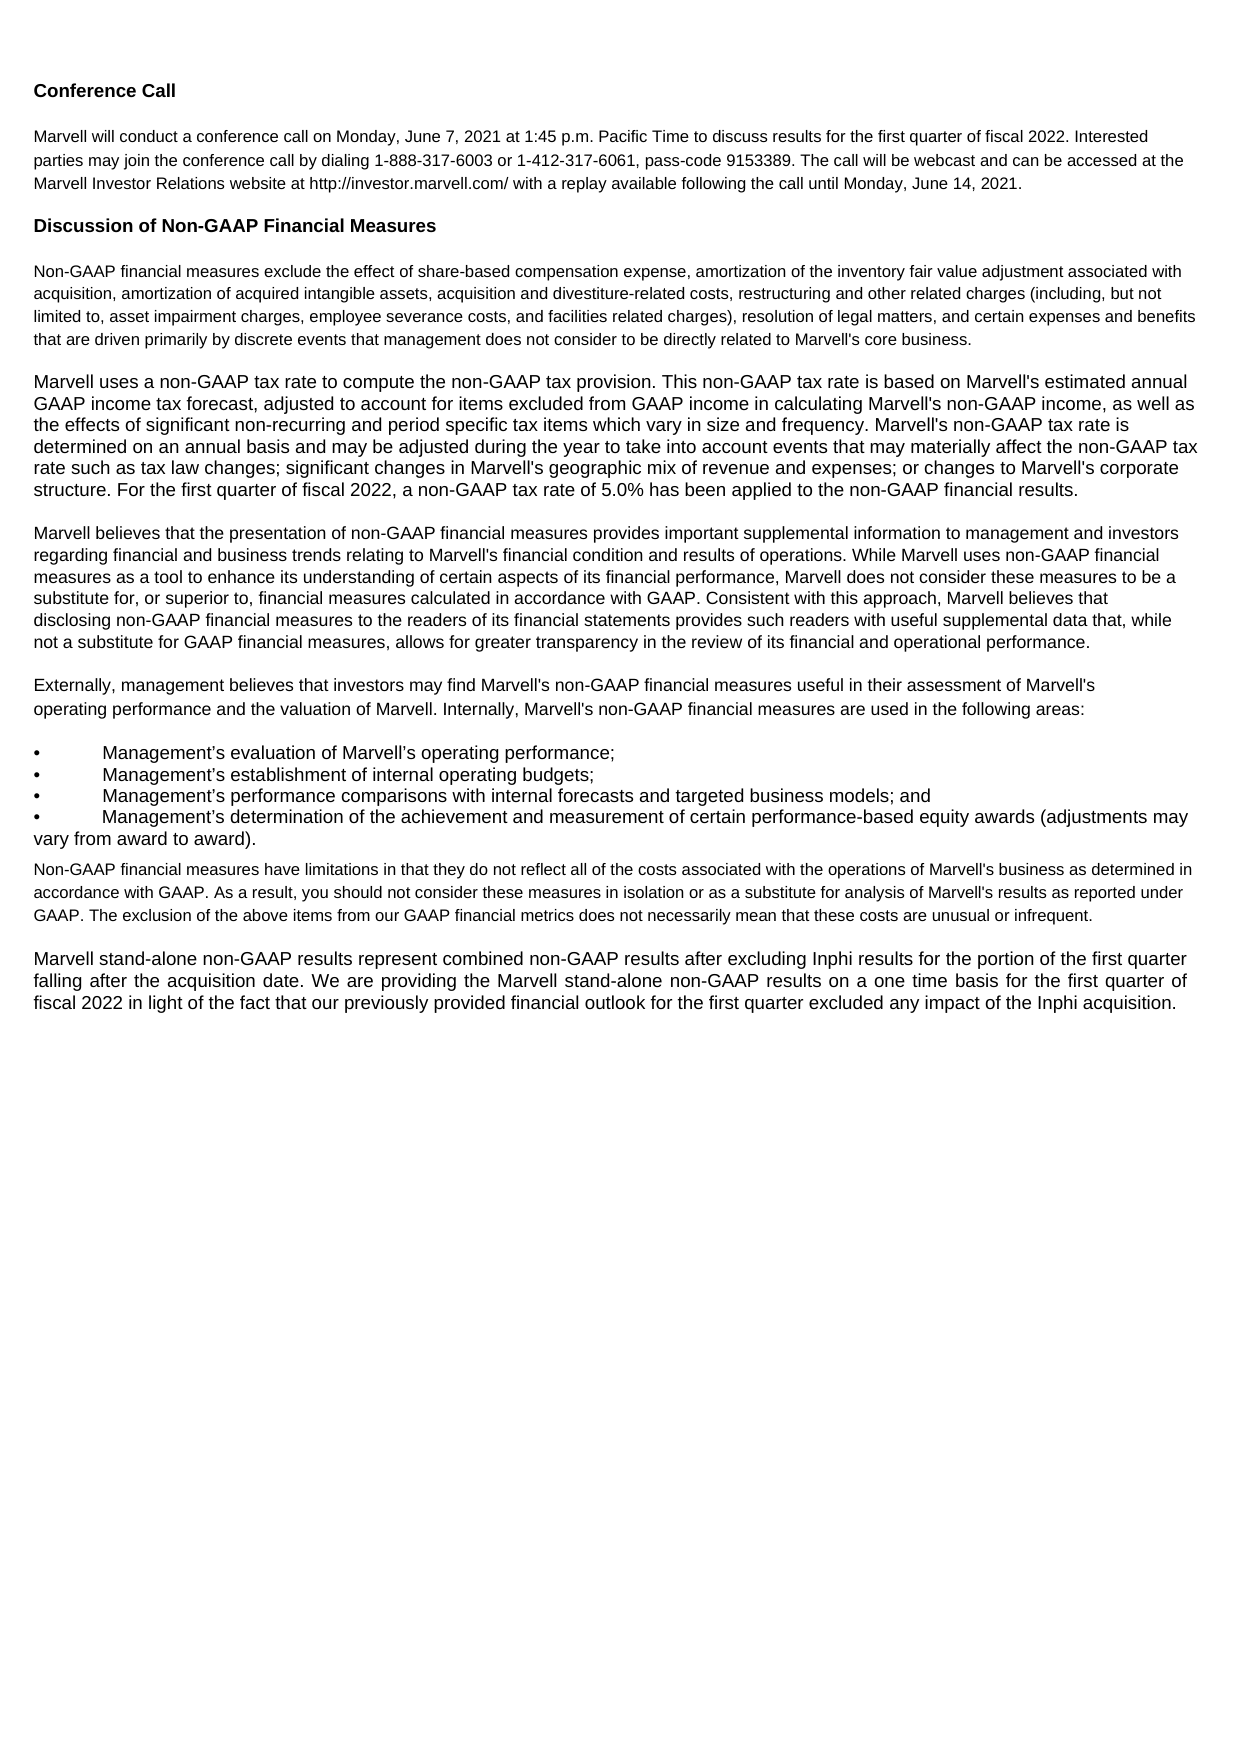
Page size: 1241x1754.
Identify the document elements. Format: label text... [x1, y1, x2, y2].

list Management’s establishment of internal operating budgets; [33, 765, 1205, 786]
text Marvell uses a non-GAAP tax rate to compute the non-GAAP tax provision. This non-GAAP tax rate is based on Marvell's estimated annual GAAP income tax forecast, adjusted to account for items excluded from GAAP income in calculating Marvell's non-GAAP income, as well as the effects of significant non-recurring and period specific tax items which vary in size and frequency. Marvell's non-GAAP tax rate is determined on an annual basis and may be adjusted during the year to take into account events that may materially affect the non-GAAP tax rate such as tax law changes; significant changes in Marvell's geographic mix of revenue and expenses; or changes to Marvell's corporate structure. For the first quarter of fiscal 2022, a non-GAAP tax rate of 5.0% has been applied to the non-GAAP financial results. [33, 371, 1205, 500]
text Discussion of Non-GAAP Financial Measures [33, 215, 1205, 236]
text Non-GAAP financial measures have limitations in that they do not reflect all of the costs associated with the operations of Marvell's business as determined in accordance with GAAP. As a result, you should not consider these measures in isolation or as a substitute for analysis of Marvell's results as reported under GAAP. The exclusion of the above items from our GAAP financial metrics does not necessarily mean that these costs are unusual or infrequent. [33, 859, 1203, 925]
text Marvell believes that the presentation of non-GAAP financial measures provides important supplemental information to management and investors regarding financial and business trends relating to Marvell's financial condition and results of operations. While Marvell uses non-GAAP financial measures as a tool to enhance its understanding of certain aspects of its financial performance, Marvell does not consider these measures to be a substitute for, or superior to, financial measures calculated in accordance with GAAP. Consistent with this approach, Marvell believes that disclosing non-GAAP financial measures to the readers of its financial statements provides such readers with useful supplemental data that, while not a substitute for GAAP financial measures, allows for greater transparency in the review of its financial and operational performance. [33, 523, 1190, 652]
text Marvell will conduct a conference call on Monday, June 7, 2021 at 1:45 p.m. Pacific Time to discuss results for the first quarter of fiscal 2022. Interested parties may join the conference call by dialing 1-888-317-6003 or 1-412-317-6061, pass-code 9153389. The call will be webcast and can be accessed at the Marvell Investor Relations website at http://investor.marvell.com/ with a replay available following the call until Monday, June 14, 2021. [33, 127, 1201, 193]
text Non-GAAP financial measures exclude the effect of share-based compensation expense, amortization of the inventory fair value adjustment associated with acquisition, amortization of acquired intangible assets, acquisition and divestiture-related costs, restructuring and other related charges (including, but not limited to, asset impairment charges, employee severance costs, and facilities related charges), resolution of legal matters, and certain expenses and benefits that are driven primarily by discrete events that management does not consider to be directly related to Marvell's core business. [33, 262, 1197, 348]
list Management’s evaluation of Marvell’s operating performance; [33, 742, 1205, 763]
list Management’s determination of the achievement and measurement of certain performance-based equity awards (adjustments may vary from award to award). [33, 806, 1205, 850]
text Marvell stand-alone non-GAAP results represent combined non-GAAP results after excluding Inphi results for the portion of the first quarter falling after the acquisition date. We are providing the Marvell stand-alone non-GAAP results on a one time basis for the first quarter of fiscal 2022 in light of the fact that our previously provided financial outlook for the first quarter excluded any impact of the Inphi acquisition. [33, 947, 1188, 1013]
text Externally, management believes that investors may find Marvell's non-GAAP financial measures useful in their assessment of Marvell's operating performance and the valuation of Marvell. Internally, Marvell's non-GAAP financial measures are used in the following areas: [33, 674, 1136, 719]
list Management’s performance comparisons with internal forecasts and targeted business models; and [33, 786, 1205, 806]
text Conference Call [33, 80, 1205, 102]
